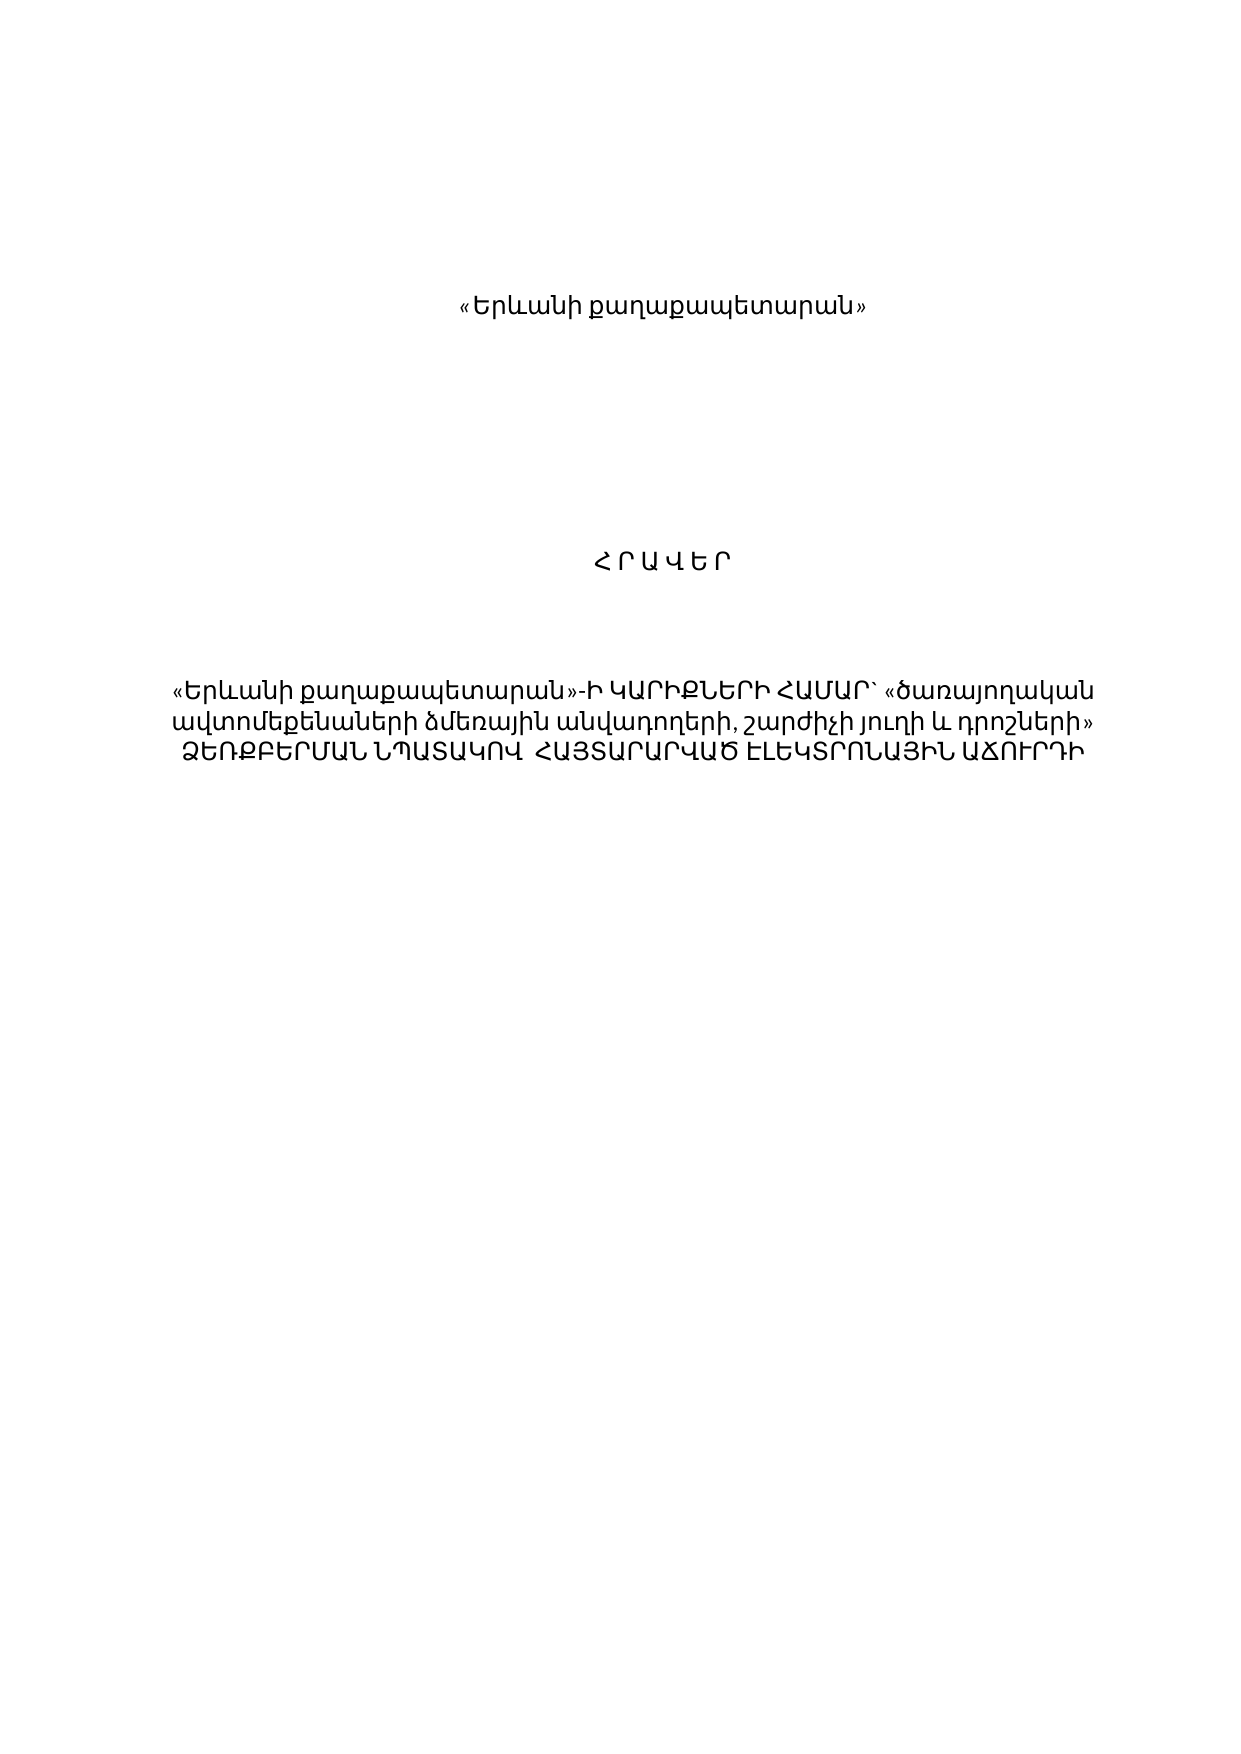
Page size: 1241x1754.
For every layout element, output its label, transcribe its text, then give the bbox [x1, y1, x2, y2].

text « Երևանի քաղաքապետարան» [94, 290, 1172, 321]
text Հ Ր Ա Վ Ե Ր [94, 546, 1172, 577]
text «Երևանի քաղաքապետարան»-Ի ԿԱՐԻՔՆԵՐԻ ՀԱՄԱՐ` «ծառայողական ավտոմեքենաների ձմեռային անվադողերի, շարժիչի յուղի և դրոշների» ՁԵՌՔԲԵՐՄԱՆ ՆՊԱՏԱԿՈՎ ՀԱՅՏԱՐԱՐՎԱԾ ԷԼԵԿՏՐՈՆԱՅԻՆ ԱՃՈՒՐԴԻ [94, 676, 1172, 767]
